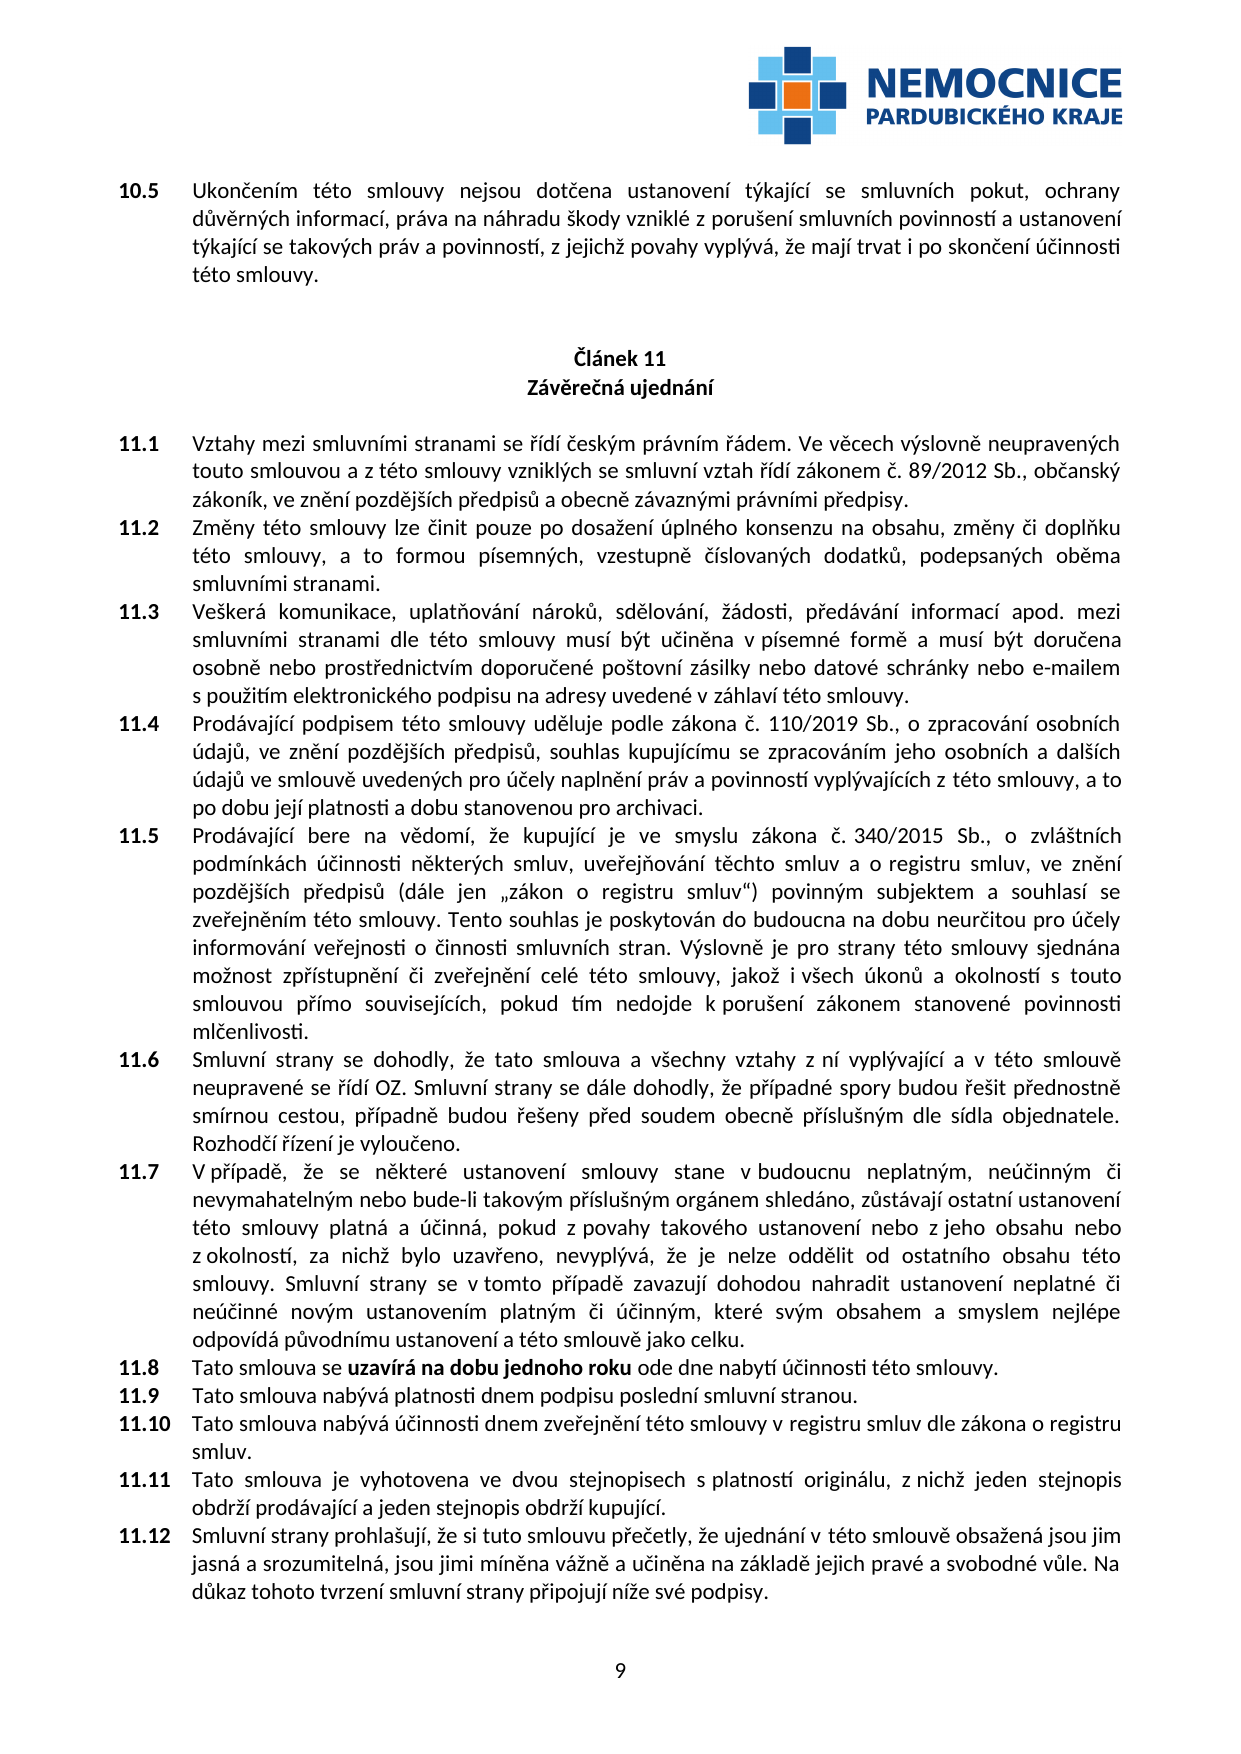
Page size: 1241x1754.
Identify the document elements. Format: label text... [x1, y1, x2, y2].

text Článek 11 [118, 344, 1122, 373]
text 11.6 Smluvní strany se dohodly, že tato smlouva a všechny vztahy z ní vyplývající a v této smlouvě neupravené se řídí OZ. Smluvní strany se dále dohodly, že případné spory budou řešit přednostně smírnou cestou, případně budou řešeny před soudem obecně příslušným dle sídla objednatele. Rozhodčí řízení je vyloučeno. [118, 1045, 1122, 1157]
text 11.1 Vztahy mezi smluvními stranami se řídí českým právním řádem. Ve věcech výslovně neupravených touto smlouvou a z této smlouvy vzniklých se smluvní vztah řídí zákonem č. 89/2012 Sb., občanský zákoník, ve znění pozdějších předpisů a obecně závaznými právními předpisy. [118, 429, 1122, 513]
text 10.5 Ukončením této smlouvy nejsou dotčena ustanovení týkající se smluvních pokut, ochrany důvěrných informací, práva na náhradu škody vzniklé z porušení smluvních povinností a ustanovení týkající se takových práv a povinností, z jejichž povahy vyplývá, že mají trvat i po skončení účinnosti této smlouvy. [118, 176, 1122, 288]
text 11.4 Prodávající podpisem této smlouvy uděluje podle zákona č. 110/2019 Sb., o zpracování osobních údajů, ve znění pozdějších předpisů, souhlas kupujícímu se zpracováním jeho osobních a dalších údajů ve smlouvě uvedených pro účely naplnění práv a povinností vyplývajících z této smlouvy, a to po dobu její platnosti a dobu stanovenou pro archivaci. [118, 709, 1122, 821]
text 11.9 Tato smlouva nabývá platnosti dnem podpisu poslední smluvní stranou. [118, 1381, 1122, 1409]
text Závěrečná ujednání [118, 373, 1122, 401]
text 11.12 Smluvní strany prohlašují, že si tuto smlouvu přečetly, že ujednání v této smlouvě obsažená jsou jim jasná a srozumitelná, jsou jimi míněna vážně a učiněna na základě jejich pravé a svobodné vůle. Na důkaz tohoto tvrzení smluvní strany připojují níže své podpisy. [118, 1521, 1122, 1606]
text 11.10 Tato smlouva nabývá účinnosti dnem zveřejnění této smlouvy v registru smluv dle zákona o registru smluv. [118, 1409, 1122, 1465]
text 11.7 V případě, že se některé ustanovení smlouvy stane v budoucnu neplatným, neúčinným či nevymahatelným nebo bude-li takovým příslušným orgánem shledáno, zůstávají ostatní ustanovení této smlouvy platná a účinná, pokud z povahy takového ustanovení nebo z jeho obsahu nebo z okolností, za nichž bylo uzavřeno, nevyplývá, že je nelze oddělit od ostatního obsahu této smlouvy. Smluvní strany se v tomto případě zavazují dohodou nahradit ustanovení neplatné či neúčinné novým ustanovením platným či účinným, které svým obsahem a smyslem nejlépe odpovídá původnímu ustanovení a této smlouvě jako celku. [118, 1157, 1122, 1353]
text 11.5 Prodávající bere na vědomí, že kupující je ve smyslu zákona č. 340/2015 Sb., o zvláštních podmínkách účinnosti některých smluv, uveřejňování těchto smluv a o registru smluv, ve znění pozdějších předpisů (dále jen „zákon o registru smluv“) povinným subjektem a souhlasí se zveřejněním této smlouvy. Tento souhlas je poskytován do budoucna na dobu neurčitou pro účely informování veřejnosti o činnosti smluvních stran. Výslovně je pro strany této smlouvy sjednána možnost zpřístupnění či zveřejnění celé této smlouvy, jakož i všech úkonů a okolností s touto smlouvou přímo souvisejících, pokud tím nedojde k porušení zákonem stanovené povinnosti mlčenlivosti. [118, 821, 1122, 1045]
text 11.2 Změny této smlouvy lze činit pouze po dosažení úplného konsenzu na obsahu, změny či doplňku této smlouvy, a to formou písemných, vzestupně číslovaných dodatků, podepsaných oběma smluvními stranami. [118, 513, 1122, 597]
picture [747, 45, 1123, 146]
text 11.11 Tato smlouva je vyhotovena ve dvou stejnopisech s platností originálu, z nichž jeden stejnopis obdrží prodávající a jeden stejnopis obdrží kupující. [118, 1465, 1122, 1521]
text 11.8 Tato smlouva se uzavírá na dobu jednoho roku ode dne nabytí účinnosti této smlouvy. [118, 1353, 1122, 1381]
text 11.3 Veškerá komunikace, uplatňování nároků, sdělování, žádosti, předávání informací apod. mezi smluvními stranami dle této smlouvy musí být učiněna v písemné formě a musí být doručena osobně nebo prostřednictvím doporučené poštovní zásilky nebo datové schránky nebo e-mailem s použitím elektronického podpisu na adresy uvedené v záhlaví této smlouvy. [118, 597, 1122, 709]
